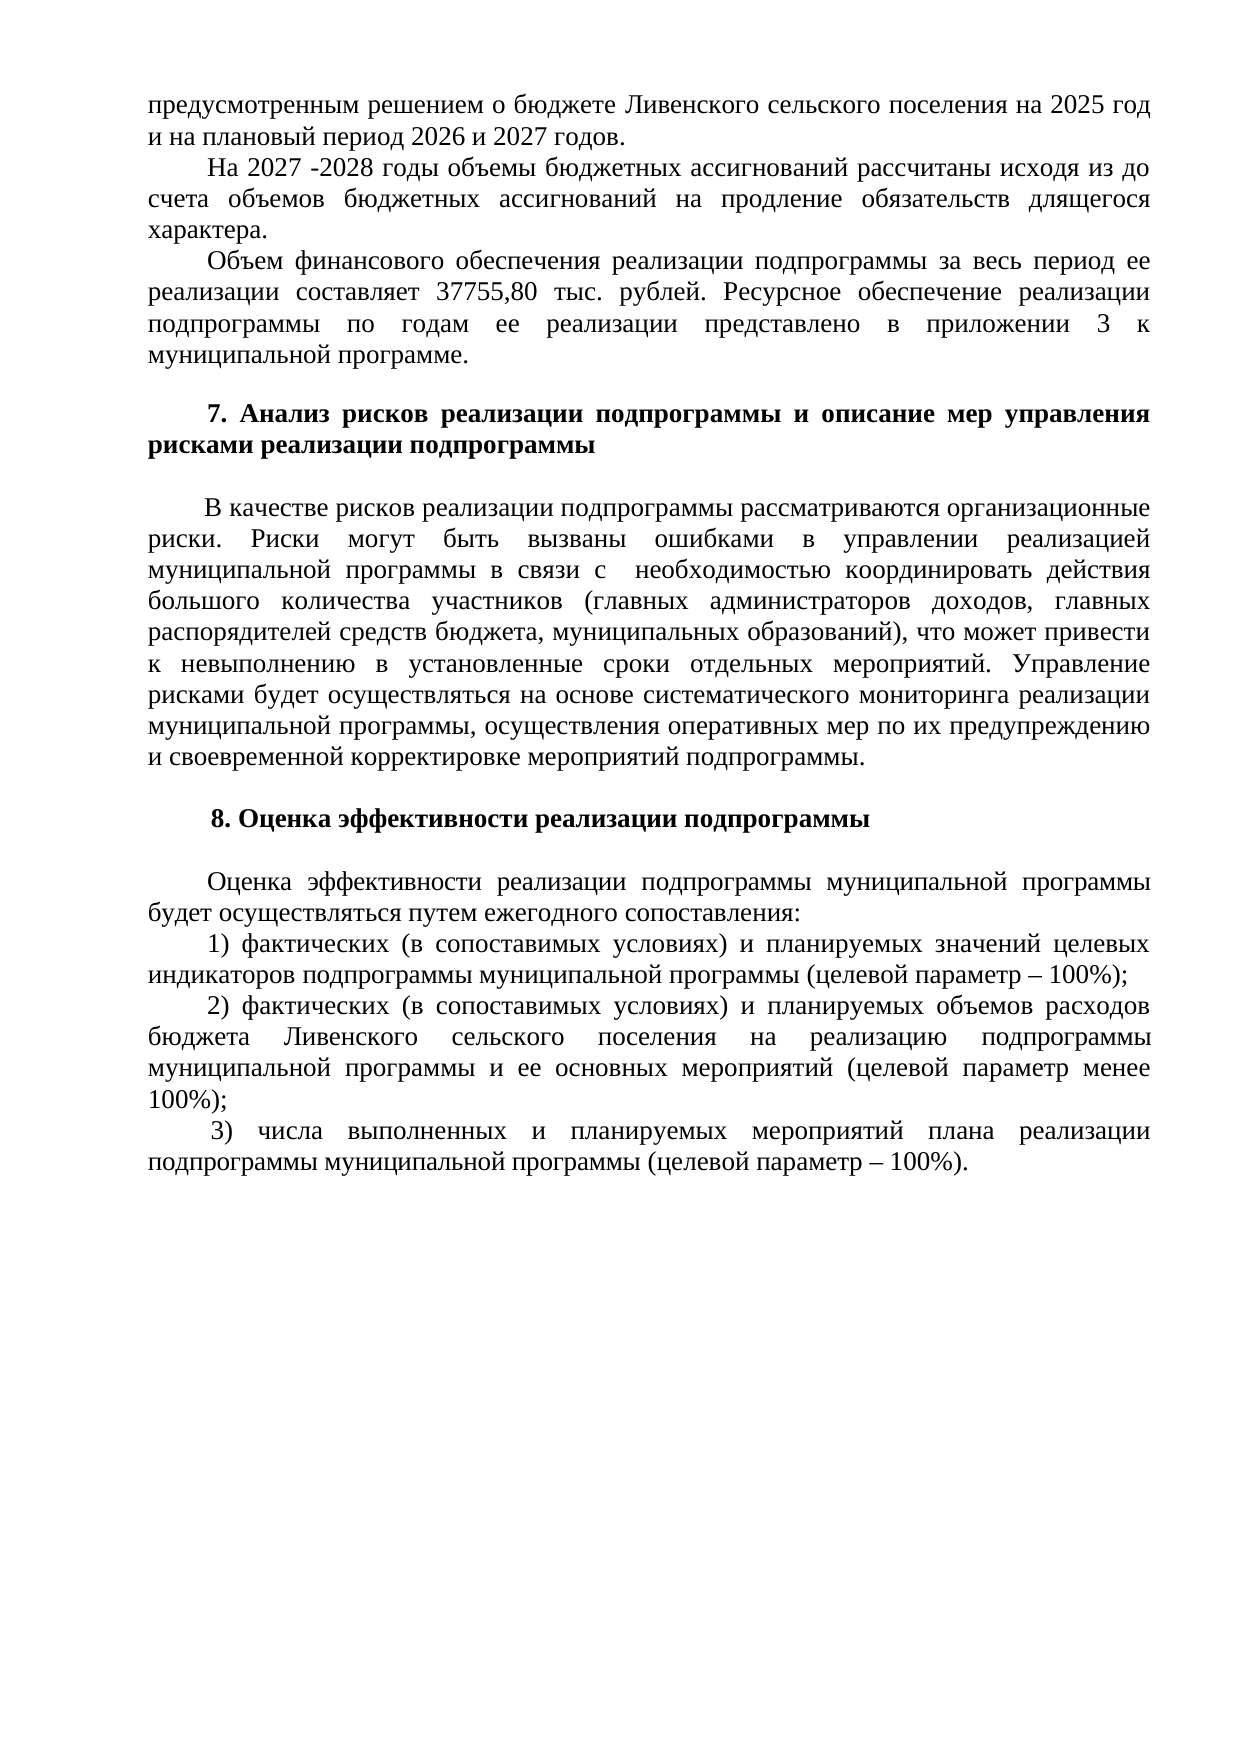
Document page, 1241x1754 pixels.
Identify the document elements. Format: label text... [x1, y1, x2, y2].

text В качестве рисков реализации подпрограммы рассматриваются организационные риски. Риски могут быть вызваны ошибками в управлении реализацией муниципальной программы в связи с необходимостью координировать действия большого количества участников (главных администраторов доходов, главных распорядителей средств бюджета, муниципальных образований), что может привести к невыполнению в установленные сроки отдельных мероприятий. Управление рисками будет осуществляться на основе систематического мониторинга реализации муниципальной программы, осуществления оперативных мер по их предупреждению и своевременной корректировке мероприятий подпрограммы. [148, 491, 1152, 771]
text Объем финансового обеспечения реализации подпрограммы за весь период ее реализации составляет 37755,80 тыс. рублей. Ресурсное обеспечение реализации подпрограммы по годам ее реализации представлено в приложении 3 к муниципальной программе. [148, 244, 1152, 369]
text Оценка эффективности реализации подпрограммы муниципальной программы будет осуществляться путем ежегодного сопоставления: [148, 865, 1152, 927]
text 3) числа выполненных и планируемых мероприятий плана реализации подпрограммы муниципальной программы (целевой параметр – 100%). [148, 1114, 1152, 1176]
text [148, 89, 1152, 151]
text 2) фактических (в сопоставимых условиях) и планируемых объемов расходов бюджета Ливенского сельского поселения на реализацию подпрограммы муниципальной программы и ее основных мероприятий (целевой параметр менее 100%); [148, 989, 1152, 1114]
text 8. Оценка эффективности реализации подпрограммы [148, 802, 1152, 833]
text На 2027 -2028 годы объемы бюджетных ассигнований рассчитаны исходя из до счета объемов бюджетных ассигнований на продление обязательств длящегося характера. [148, 151, 1152, 244]
text 7. Анализ рисков реализации подпрограммы и описание мер управления рисками реализации подпрограммы [148, 397, 1151, 460]
text 1) фактических (в сопоставимых условиях) и планируемых значений целевых индикаторов подпрограммы муниципальной программы (целевой параметр – 100%); [148, 927, 1151, 989]
